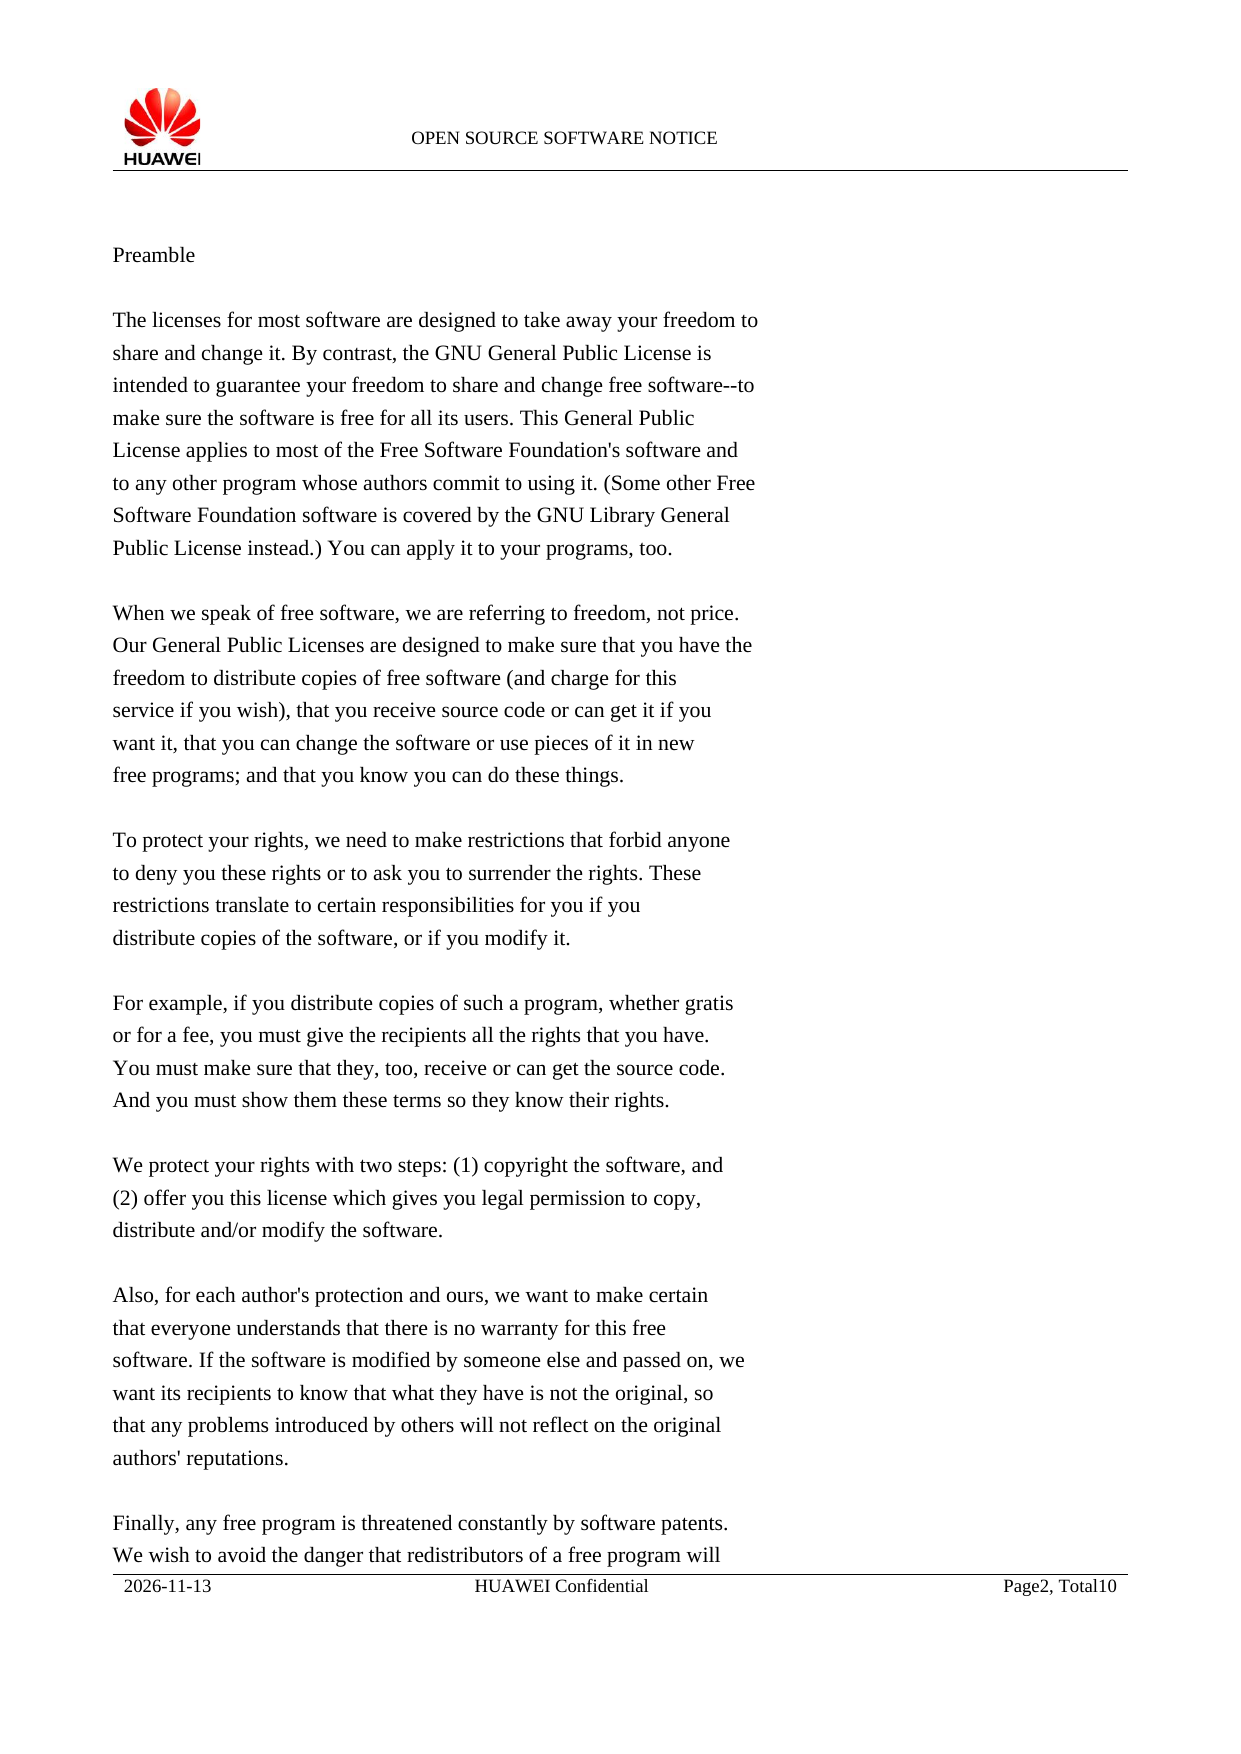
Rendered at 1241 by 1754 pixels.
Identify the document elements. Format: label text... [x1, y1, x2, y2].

picture [124, 88, 201, 165]
